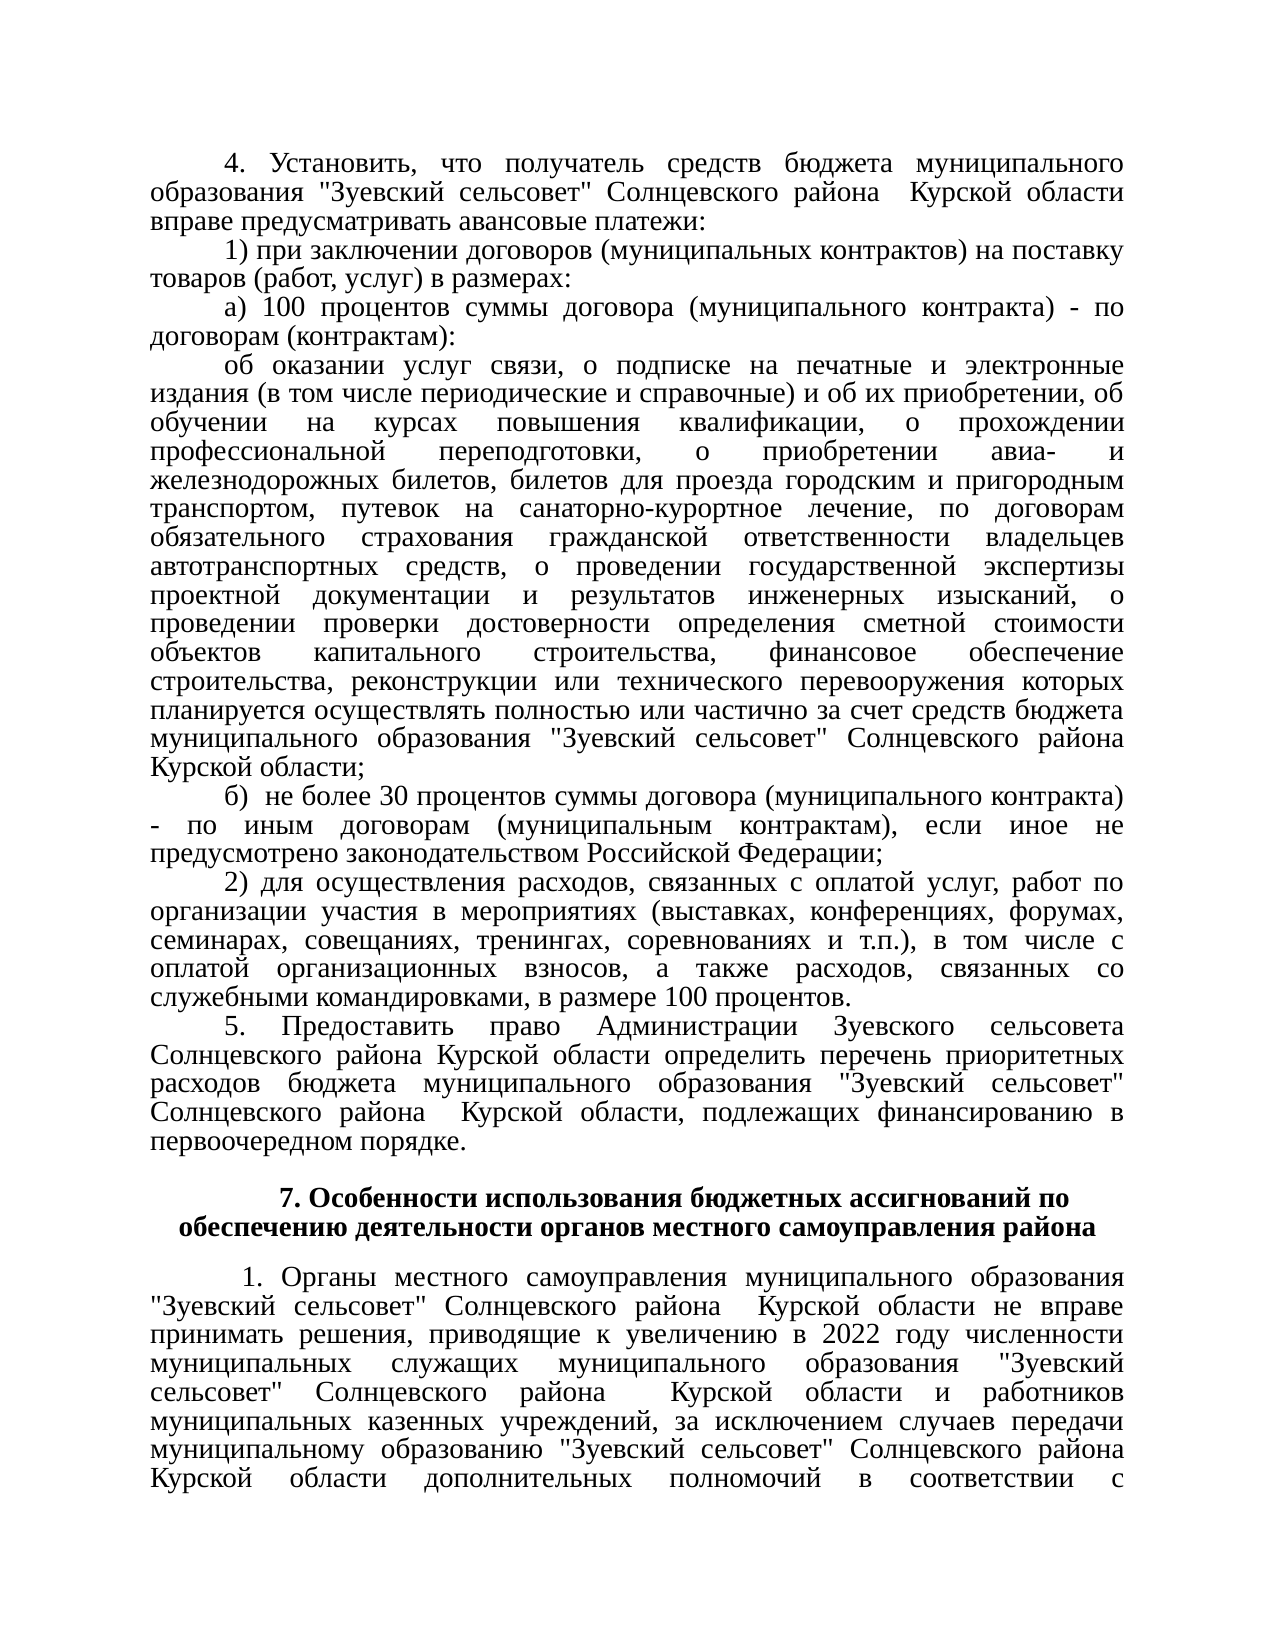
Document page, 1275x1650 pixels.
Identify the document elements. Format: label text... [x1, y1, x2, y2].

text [150, 1263, 1125, 1493]
text б) не более 30 процентов суммы договора (муниципального контракта) - по иным договорам (муниципальным контрактам), если иное не предусмотрено законодательством Российской Федерации; [150, 782, 1125, 869]
text об оказании услуг связи, о подписке на печатные и электронные издания (в том числе периодические и справочные) и об их приобретении, об обучении на курсах повышения квалификации, о прохождении профессиональной переподготовки, о приобретении авиа- и железнодорожных билетов, билетов для проезда городским и пригородным транспортом, путевок на санаторно-курортное лечение, по договорам обязательного страхования гражданской ответственности владельцев автотранспортных средств, о проведении государственной экспертизы проектной документации и результатов инженерных изысканий, о проведении проверки достоверности определения сметной стоимости объектов капитального строительства, финансовое обеспечение строительства, реконструкции или технического перевооружения которых планируется осуществлять полностью или частично за счет средств бюджета муниципального образования "Зуевский сельсовет" Солнцевского района Курской области; [150, 351, 1125, 782]
text а) 100 процентов суммы договора (муниципального контракта) - по договорам (контрактам): [150, 294, 1125, 351]
text 4. Установить, что получатель средств бюджета муниципального образования "Зуевский сельсовет" Солнцевского района Курской области вправе предусматривать авансовые платежи: [150, 150, 1125, 236]
text 7. Особенности использования бюджетных ассигнований по обеспечению деятельности органов местного самоуправления района [150, 1185, 1125, 1242]
text 1) при заключении договоров (муниципальных контрактов) на поставку товаров (работ, услуг) в размерах: [150, 236, 1125, 294]
text 2) для осуществления расходов, связанных с оплатой услуг, работ по организации участия в мероприятиях (выставках, конференциях, форумах, семинарах, совещаниях, тренингах, соревнованиях и т.п.), в том числе с оплатой организационных взносов, а также расходов, связанных со служебными командировками, в размере 100 процентов. [150, 869, 1125, 1012]
text 5. Предоставить право Администрации Зуевского сельсовета Солнцевского района Курской области определить перечень приоритетных расходов бюджета муниципального образования "Зуевский сельсовет" Солнцевского района Курской области, подлежащих финансированию в первоочередном порядке. [150, 1012, 1125, 1156]
